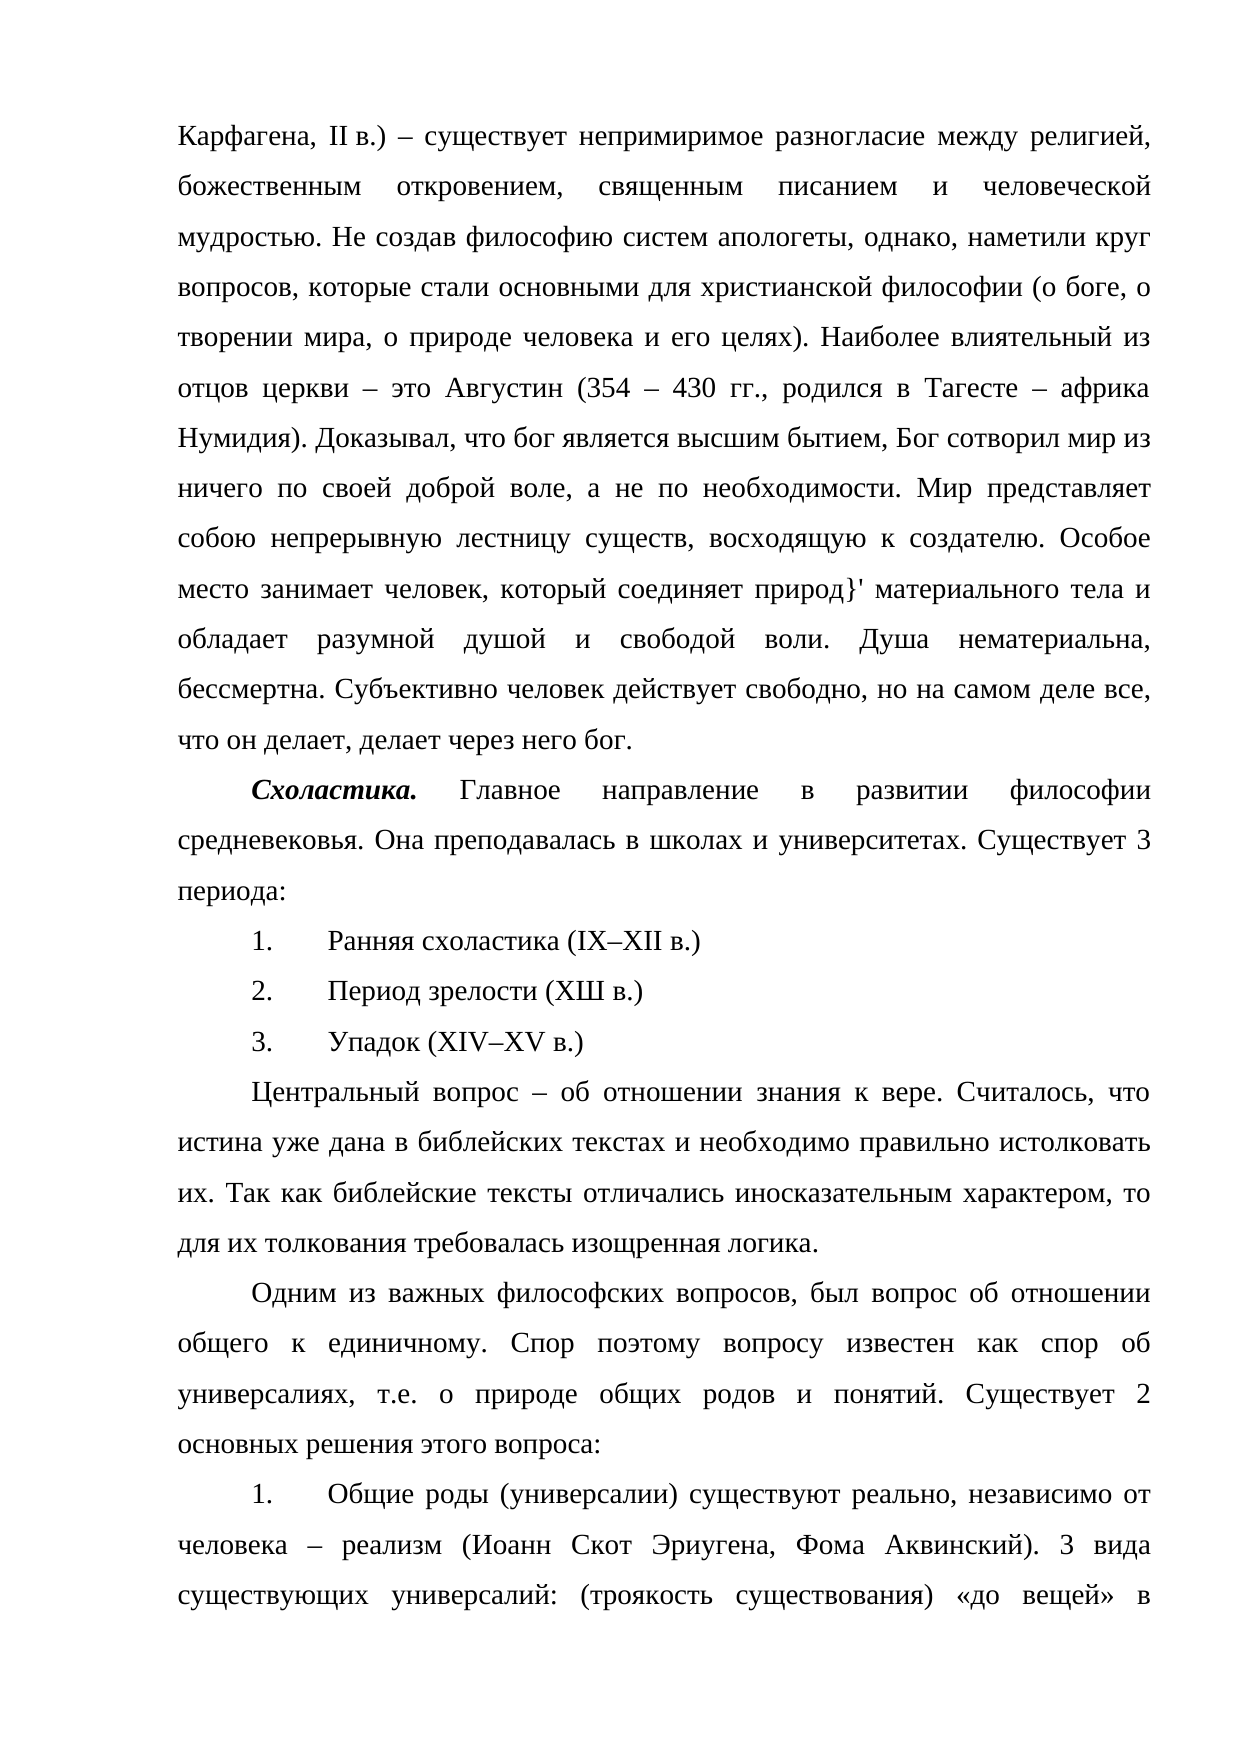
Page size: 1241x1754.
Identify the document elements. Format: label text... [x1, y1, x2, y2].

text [177, 118, 1152, 755]
text Одним из важных философских вопросов, был вопрос об отношении общего к единичному. Спор поэтому вопросу известен как спор об универсалиях, т.е. о природе общих родов и понятий. Существует 2 основных решения этого вопроса: [177, 1275, 1152, 1460]
text Схоластика. Главное направление в развитии философии средневековья. Она преподавалась в школах и университетах. Существует 3 периода: [177, 772, 1152, 906]
list Упадок (XIV–XV в.) [177, 1024, 1152, 1057]
list Период зрелости (ХШ в.) [177, 973, 1152, 1007]
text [177, 1477, 1152, 1611]
text Центральный вопрос – об отношении знания к вере. Считалось, что истина уже дана в библейских текстах и необходимо правильно истолковать их. Так как библейские тексты отличались иносказательным характером, то для их толкования требовалась изощренная логика. [177, 1074, 1152, 1258]
list Ранняя схоластика (IX–XII в.) [177, 923, 1152, 957]
